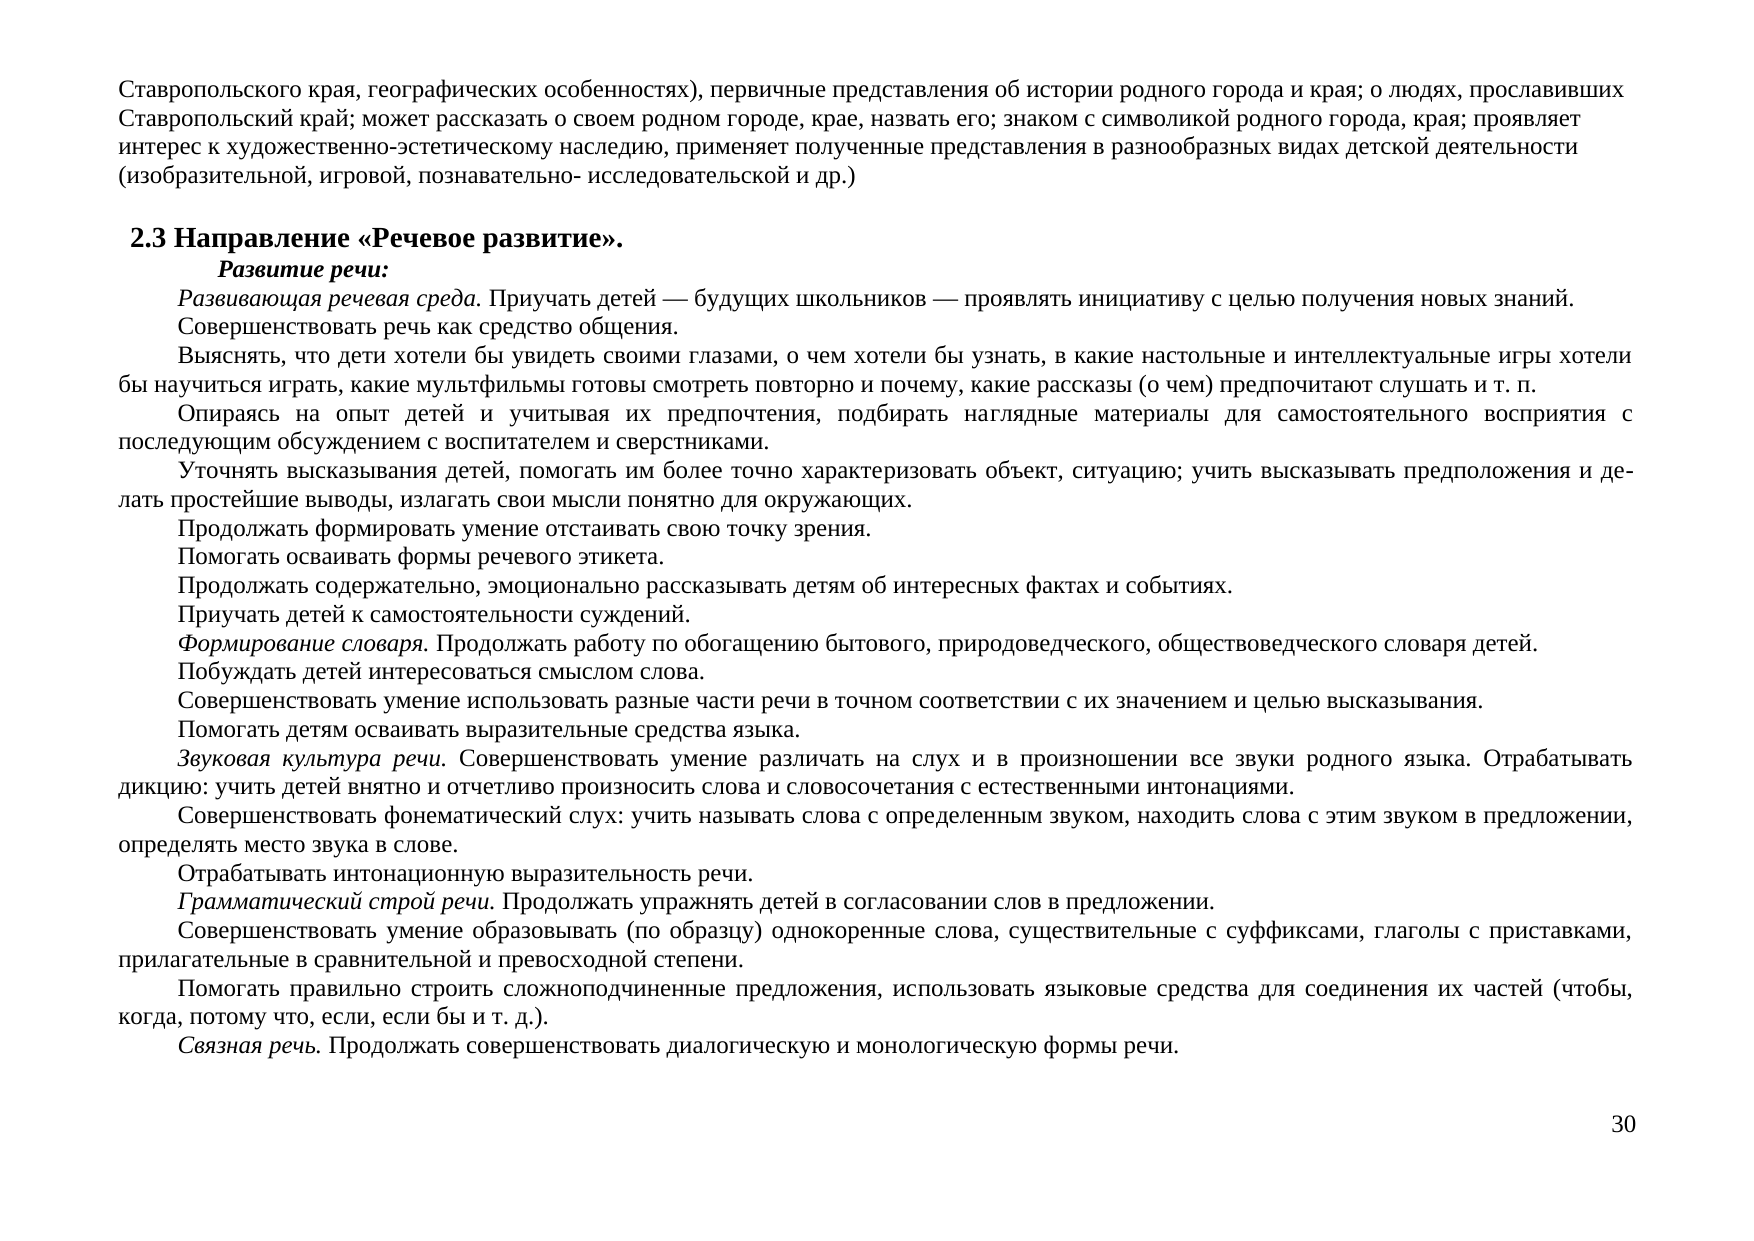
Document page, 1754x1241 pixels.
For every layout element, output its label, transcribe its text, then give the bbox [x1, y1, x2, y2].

text Выяснять, что дети хотели бы увидеть своими глазами, о чем хотели бы узнать, в какие настольные и интеллектуальные игры хотели бы научиться играть, какие мультфильмы готовы смотреть повторно и почему, какие рассказы (о чем) предпочитают слушать и т. п. [118, 340, 1634, 398]
text Помогать осваивать формы речевого этикета. [118, 541, 1636, 570]
text 2.3 Направление «Речевое развитие». Развитие речи: [130, 220, 1636, 283]
text Совершенствовать умение образовывать (по образцу) однокоренные слова, существительные с суффиксами, глаголы с приставками, прилагательные в сравнительной и превосходной степени. [118, 915, 1634, 973]
text Опираясь на опыт детей и учитывая их предпочтения, подбирать наглядные материалы для самостоятельного восприятия с последующим обсуждением с воспитателем и сверстниками. [118, 398, 1634, 455]
text Помогать правильно строить сложноподчиненные предложения, использовать языковые средства для соединения их частей (чтобы, когда, потому что, если, если бы и т. д.). [118, 973, 1634, 1030]
text Звуковая культура речи. Совершенствовать умение различать на слух и в произношении все звуки родного языка. Отрабатывать дикцию: учить детей внятно и отчетливо произносить слова и словосочетания с естественными интонациями. [118, 743, 1634, 800]
text Побуждать детей интересоваться смыслом слова. [118, 656, 1636, 685]
text Помогать детям осваивать выразительные средства языка. [118, 714, 1636, 743]
text Продолжать формировать умение отстаивать свою точку зрения. [118, 513, 1636, 541]
text Приучать детей к самостоятельности суждений. [118, 599, 1636, 628]
text Совершенствовать фонематический слух: учить называть слова с определенным звуком, находить слова с этим звуком в предложении, определять место звука в слове. [118, 800, 1634, 858]
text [118, 74, 1636, 189]
text Совершенствовать речь как средство общения. [118, 311, 1636, 340]
text Продолжать содержательно, эмоционально рассказывать детям об интересных фактах и событиях. [118, 570, 1634, 599]
text Грамматический строй речи. Продолжать упражнять детей в согласовании слов в предложении. [118, 886, 1634, 915]
text Уточнять высказывания детей, помогать им более точно характеризовать объект, ситуацию; учить высказывать предположения и делать простейшие выводы, излагать свои мысли понятно для окружающих. [118, 455, 1634, 513]
text Связная речь. Продолжать совершенствовать диалогическую и монологическую формы речи. [118, 1030, 1634, 1059]
text Развивающая речевая среда. Приучать детей — будущих школьников — проявлять инициативу с целью получения новых знаний. [118, 283, 1634, 311]
text Формирование словаря. Продолжать работу по обогащению бытового, природоведческого, обществоведческого словаря детей. [118, 628, 1634, 656]
text Отрабатывать интонационную выразительность речи. [118, 858, 1636, 886]
text Совершенствовать умение использовать разные части речи в точном соответствии с их значением и целью высказывания. [118, 685, 1634, 714]
